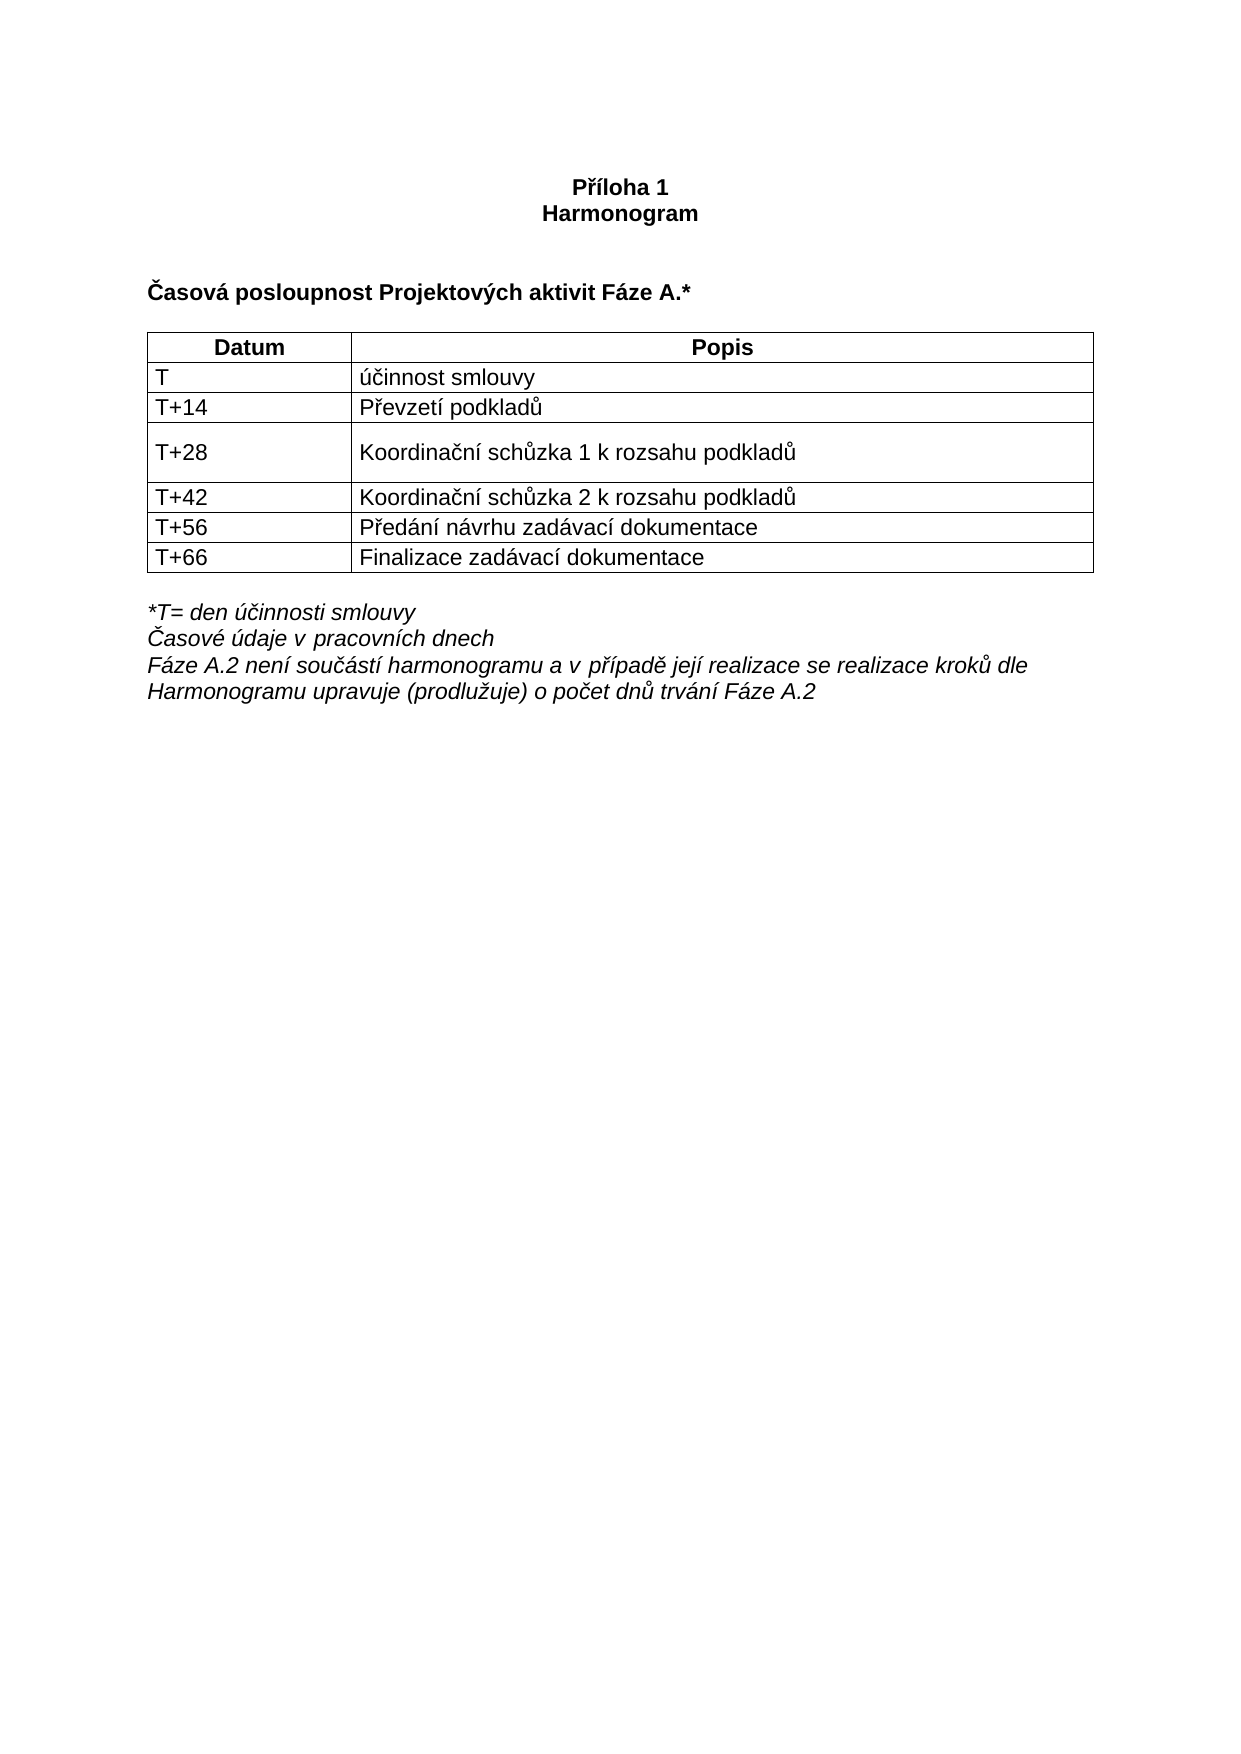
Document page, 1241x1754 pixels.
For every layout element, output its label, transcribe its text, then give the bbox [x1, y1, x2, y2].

table_header Popis [352, 333, 1093, 362]
text *T= den účinnosti smlouvy [147, 599, 1093, 625]
table_cell Převzetí podkladů [352, 393, 1093, 422]
table_cell T [148, 363, 351, 392]
text Časová posloupnost Projektových aktivit Fáze A.* [147, 279, 1093, 305]
table_cell Koordinační schůzka 1 k rozsahu podkladů [352, 423, 1093, 482]
table_cell T+56 [148, 513, 351, 542]
table_header Datum [148, 333, 351, 362]
table_cell T+66 [148, 543, 351, 572]
text Časové údaje v pracovních dnech [147, 625, 1093, 652]
table_cell účinnost smlouvy [352, 363, 1093, 392]
table_cell Finalizace zadávací dokumentace [352, 543, 1093, 572]
table_cell T+42 [148, 483, 351, 512]
table_cell Koordinační schůzka 2 k rozsahu podkladů [352, 483, 1093, 512]
table_cell T+14 [148, 393, 351, 422]
text Příloha 1 [147, 173, 1093, 200]
text Harmonogram [147, 200, 1093, 226]
text Fáze A.2 není součástí harmonogramu a v případě její realizace se realizace kroků dle Harmonogramu upravuje (prodlužuje) o počet dnů trvání Fáze A.2 [147, 652, 1093, 704]
table_cell Předání návrhu zadávací dokumentace [352, 513, 1093, 542]
table_cell T+28 [148, 423, 351, 482]
